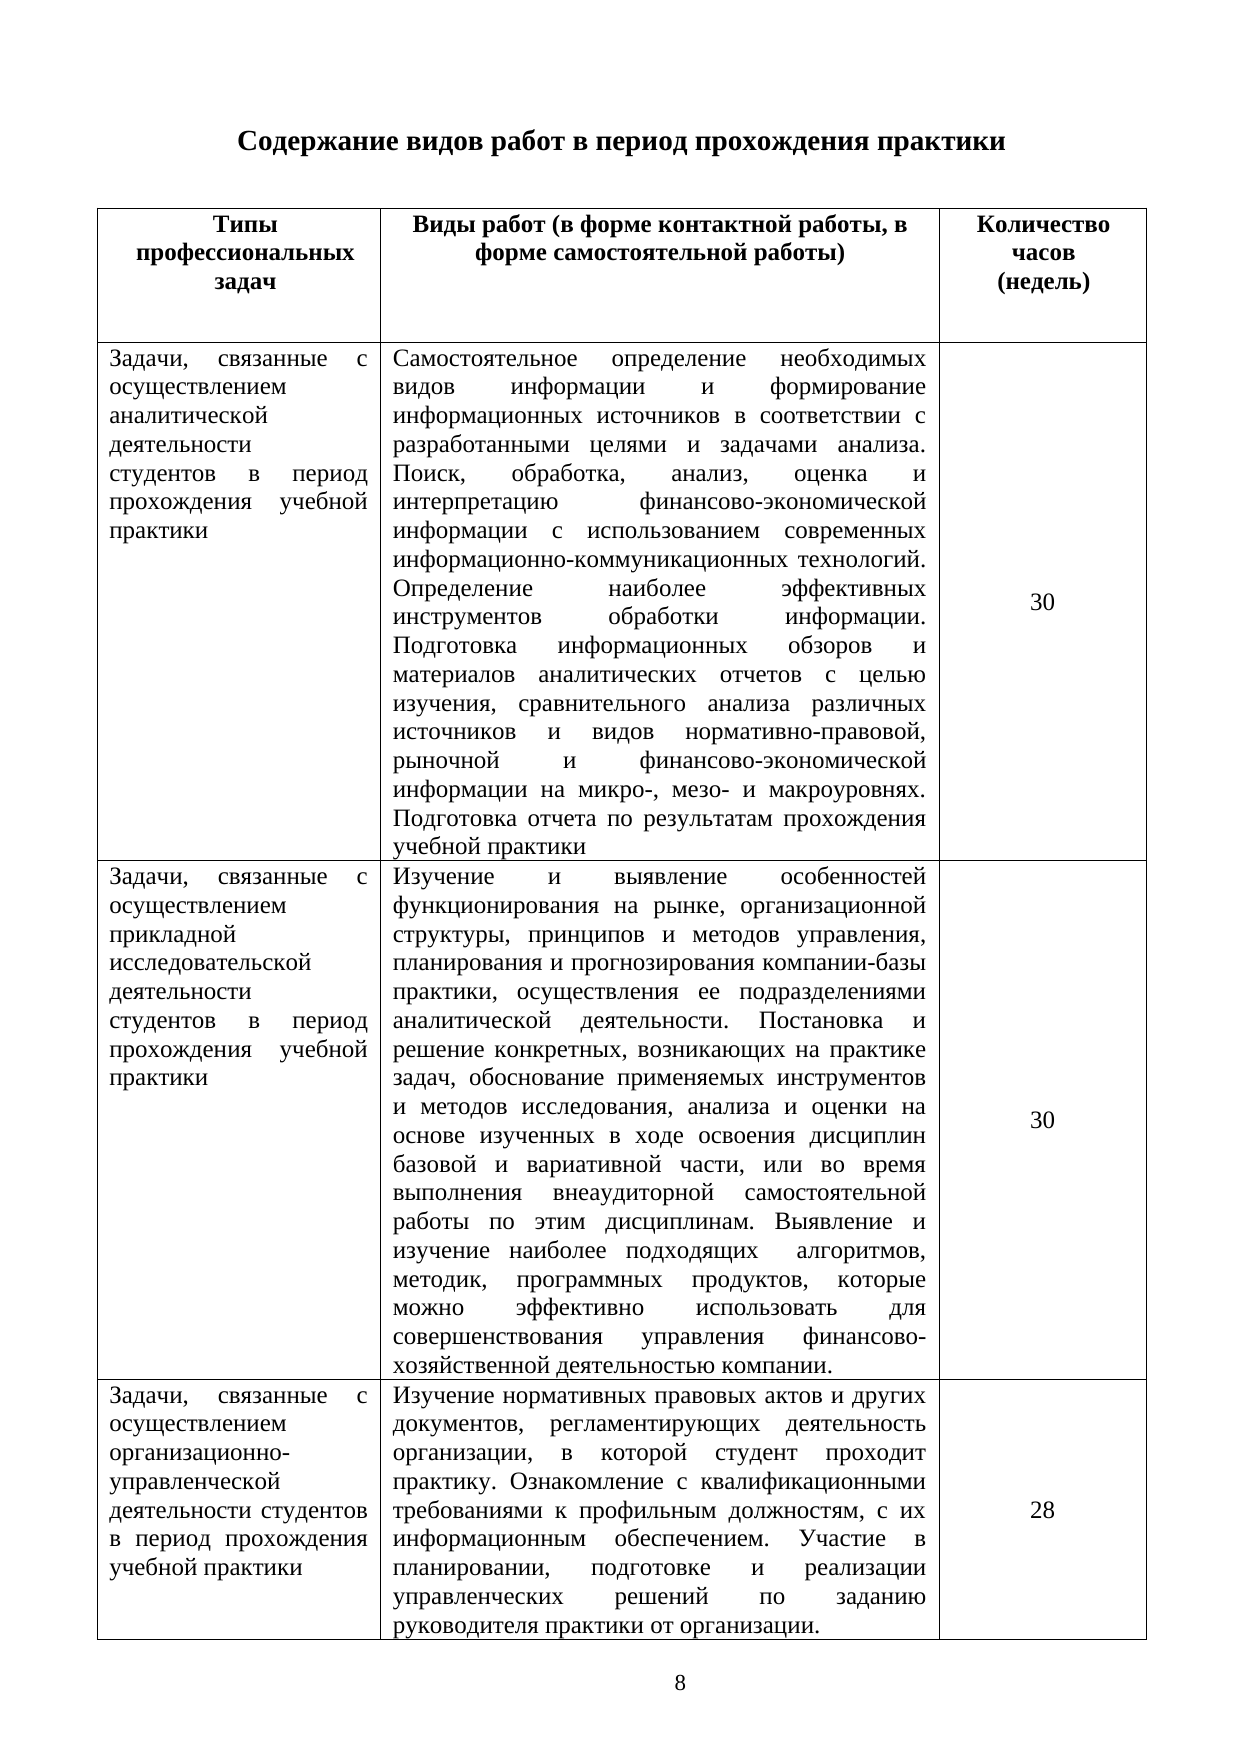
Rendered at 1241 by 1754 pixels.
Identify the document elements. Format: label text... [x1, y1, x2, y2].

table_cell 30 [940, 343, 1146, 860]
table_header Типы профессиональных задач [98, 209, 380, 342]
table_header Количество часов (недель) [940, 209, 1146, 342]
table_cell Изучение нормативных правовых актов и других документов, регламентирующих деятельность организации, в которой студент проходит практику. Ознакомление с квалификационными требованиями к профильным должностям, с их информационным обеспечением. Участие в планировании, подготовке и реализации управленческих решений по заданию руководителя практики от организации. [381, 1380, 939, 1638]
table_cell 28 [940, 1380, 1146, 1638]
table_cell Самостоятельное определение необходимых видов информации и формирование информационных источников в соответствии с разработанными целями и задачами анализа. Поиск, обработка, анализ, оценка и интерпретацию финансово-экономической информации с использованием современных информационно-коммуникационных технологий. Определение наиболее эффективных инструментов обработки информации. Подготовка информационных обзоров и материалов аналитических отчетов с целью изучения, сравнительного анализа различных источников и видов нормативно-правовой, рыночной и финансово-экономической информации на микро-, мезо- и макроуровнях. Подготовка отчета по результатам прохождения учебной практики [381, 343, 939, 860]
table_cell Изучение и выявление особенностей функционирования на рынке, организационной структуры, принципов и методов управления, планирования и прогнозирования компании-базы практики, осуществления ее подразделениями аналитической деятельности. Постановка и решение конкретных, возникающих на практике задач, обоснование применяемых инструментов и методов исследования, анализа и оценки на основе изученных в ходе освоения дисциплин базовой и вариативной части, или во время выполнения внеаудиторной самостоятельной работы по этим дисциплинам. Выявление и изучение наиболее подходящих алгоритмов, методик, программных продуктов, которые можно эффективно использовать для совершенствования управления финансово-хозяйственной деятельностью компании. [381, 861, 939, 1379]
table_cell 30 [940, 861, 1146, 1379]
table_cell Задачи, связанные с осуществлением аналитической деятельности студентов в период прохождения учебной практики [98, 343, 380, 860]
text Содержание видов работ в период прохождения практики [77, 123, 1166, 156]
table_header Виды работ (в форме контактной работы, в форме самостоятельной работы) [381, 209, 939, 342]
table_cell Задачи, связанные с осуществлением прикладной исследовательской деятельности студентов в период прохождения учебной практики [98, 861, 380, 1379]
table_cell Задачи, связанные с осуществлением организационно-управленческой деятельности студентов в период прохождения учебной практики [98, 1380, 380, 1638]
